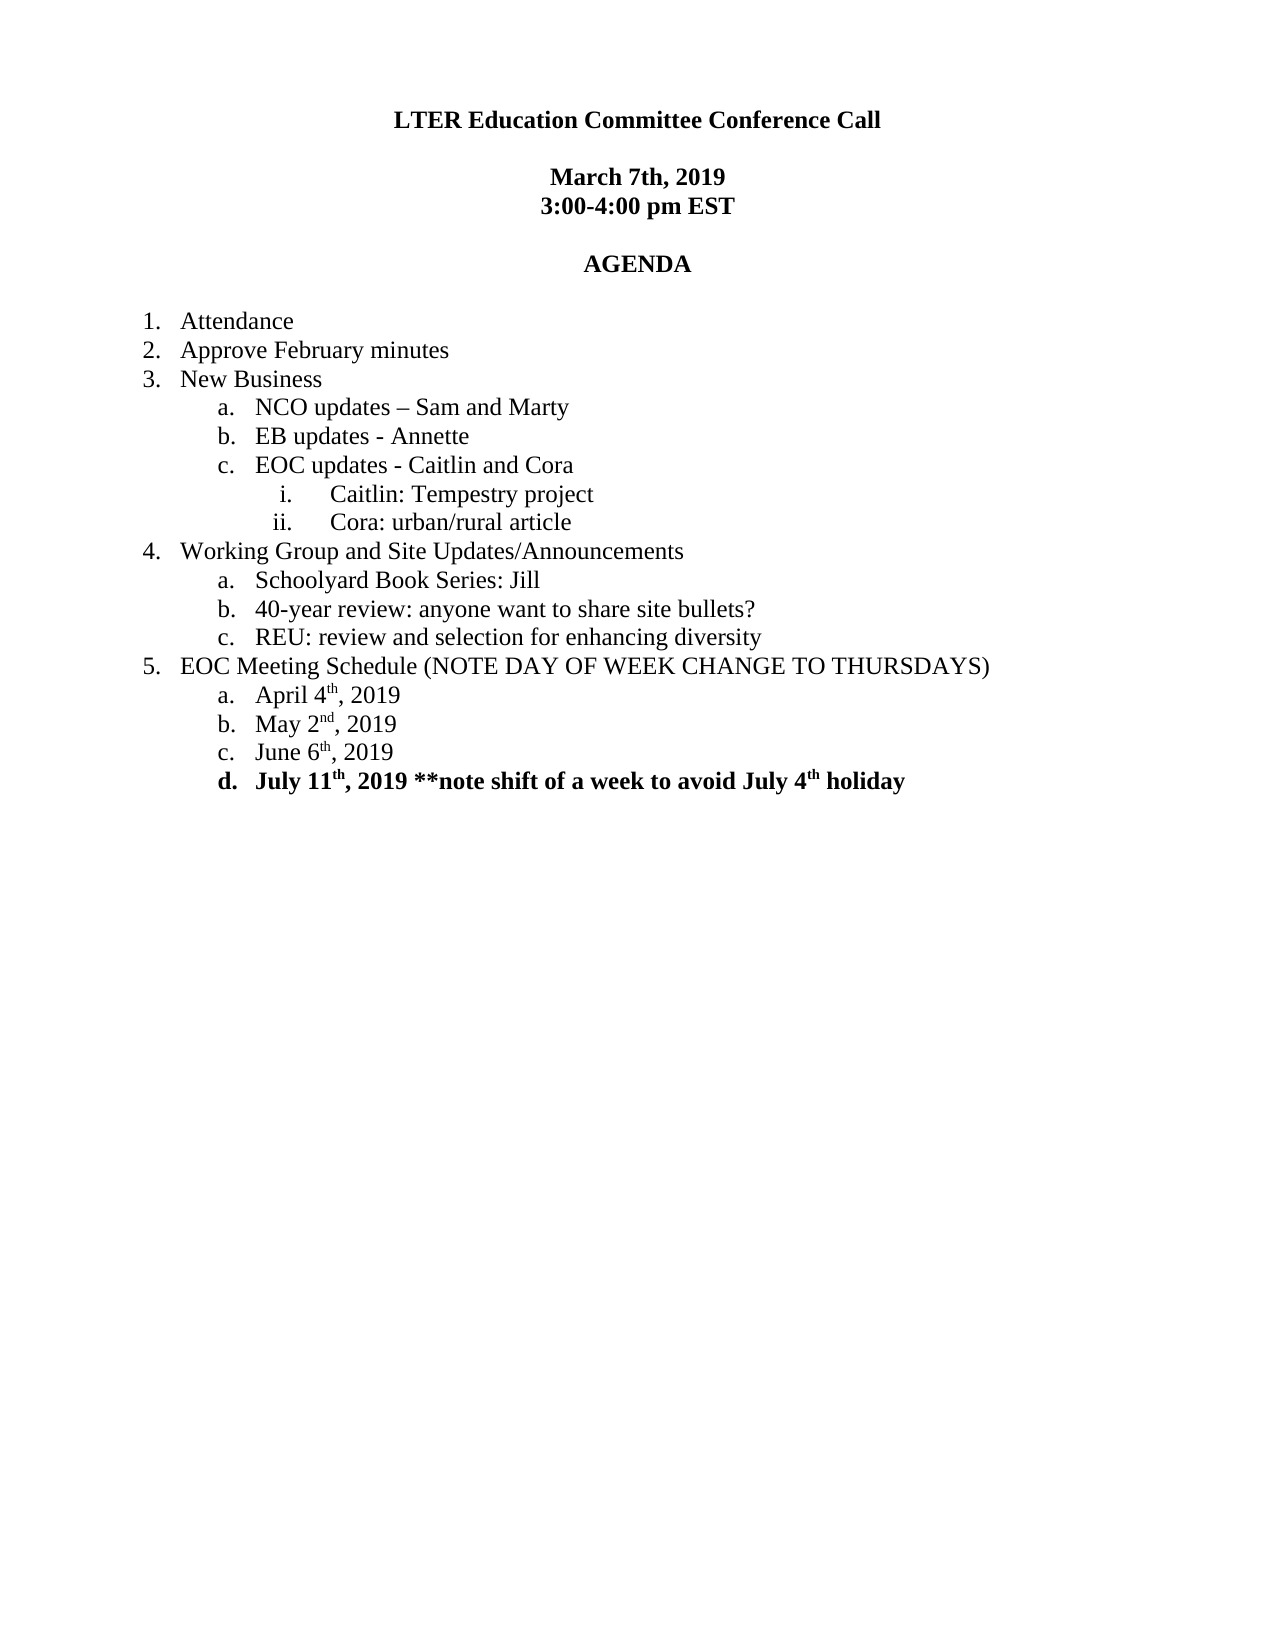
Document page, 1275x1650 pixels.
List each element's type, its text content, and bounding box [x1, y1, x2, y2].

list Schoolyard Book Series: Jill [217, 565, 1170, 594]
text LTER Education Committee Conference Call [105, 105, 1170, 134]
text AGENDA [105, 249, 1170, 277]
list July 11th, 2019 **note shift of a week to avoid July 4th holiday [217, 766, 1170, 795]
text March 7th, 2019 [105, 162, 1170, 191]
list New Business [142, 364, 1170, 392]
list 40-year review: anyone want to share site bullets? [217, 594, 1170, 622]
list NCO updates – Sam and Marty [217, 392, 1170, 421]
text 3:00-4:00 pm EST [105, 191, 1170, 220]
list May 2nd, 2019 [217, 709, 1170, 737]
list June 6th, 2019 [217, 737, 1170, 766]
list EOC Meeting Schedule (NOTE DAY OF WEEK CHANGE TO THURSDAYS) [142, 651, 1170, 680]
list Approve February minutes [142, 335, 1170, 364]
list Cora: urban/rural article [292, 507, 1170, 536]
list Attendance [142, 306, 1170, 335]
list Caitlin: Tempestry project [292, 479, 1170, 507]
list Working Group and Site Updates/Announcements [142, 536, 1170, 565]
list EB updates - Annette [217, 421, 1170, 450]
list April 4th, 2019 [217, 680, 1170, 709]
list EOC updates - Caitlin and Cora [217, 450, 1170, 479]
list REU: review and selection for enhancing diversity [217, 622, 1170, 651]
